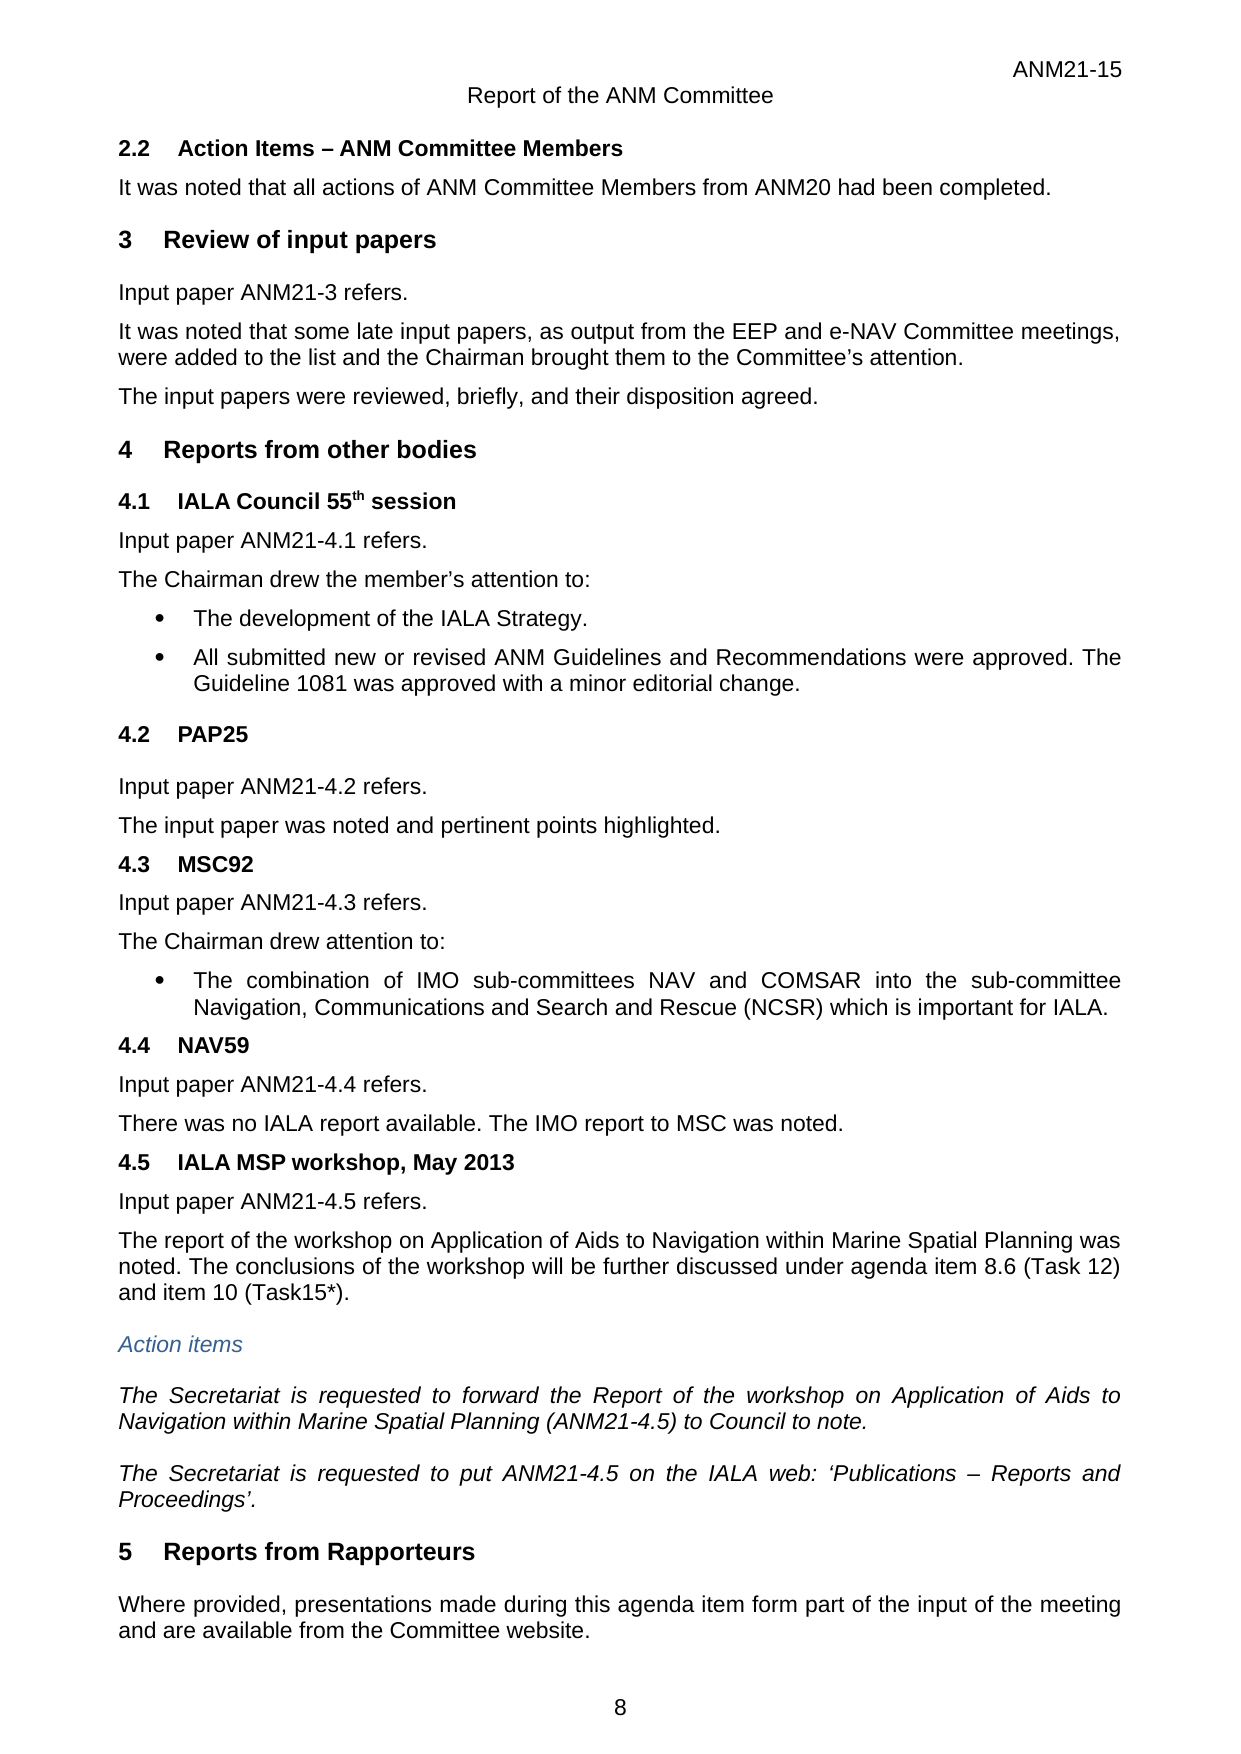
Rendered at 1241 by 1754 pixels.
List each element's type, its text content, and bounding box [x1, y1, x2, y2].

subtitle PAP25 [118, 721, 1122, 748]
text The input paper was noted and pertinent points highlighted. [118, 812, 1122, 838]
text The input papers were reviewed, briefly, and their disposition agreed. [118, 383, 1122, 409]
text Input paper ANM21-4.4 refers. [118, 1071, 1122, 1097]
text Input paper ANM21-4.1 refers. [118, 527, 1122, 553]
text Input paper ANM21-4.2 refers. [118, 773, 1122, 799]
subtitle Reports from other bodies [118, 434, 1122, 463]
text Input paper ANM21-4.5 refers. [118, 1188, 1122, 1214]
list The combination of IMO sub-committees NAV and COMSAR into the sub-committee Navigation, Communications and Search and Rescue (NCSR) which is important for IALA. [156, 967, 1122, 1020]
subtitle Action Items – ANM Committee Members [118, 135, 1122, 162]
text Where provided, presentations made during this agenda item form part of the input of the meeting and are available from the Committee website. [118, 1591, 1122, 1644]
subtitle Review of input papers [118, 225, 1122, 254]
text The Chairman drew the member’s attention to: [118, 566, 1122, 592]
subtitle IALA MSP workshop, May 2013 [118, 1149, 1122, 1175]
text The Chairman drew attention to: [118, 928, 1122, 954]
text The development of the IALA Strategy. [156, 605, 1122, 631]
text All submitted new or revised ANM Guidelines and Recommendations were approved. The Guideline 1081 was approved with a minor editorial change. [156, 644, 1122, 696]
text The Secretariat is requested to forward the Report of the workshop on Application of Aids to Navigation within Marine Spatial Planning (ANM21-4.5) to Council to note. [118, 1382, 1122, 1435]
subtitle Reports from Rapporteurs [118, 1537, 1122, 1566]
text There was no IALA report available. The IMO report to MSC was noted. [118, 1110, 1122, 1136]
text Action items [118, 1331, 1122, 1357]
text Input paper ANM21-4.3 refers. [118, 889, 1122, 916]
subtitle IALA Council 55th session [118, 488, 1122, 515]
text It was noted that some late input papers, as output from the EEP and e-NAV Committee meetings, were added to the list and the Chairman brought them to the Committee’s attention. [118, 318, 1122, 371]
text The Secretariat is requested to put ANM21-4.5 on the IALA web: ‘Publications – Reports and Proceedings’. [118, 1460, 1122, 1512]
subtitle NAV59 [118, 1032, 1122, 1059]
subtitle MSC92 [118, 851, 1122, 877]
text It was noted that all actions of ANM Committee Members from ANM20 had been completed. [118, 174, 1122, 200]
text The report of the workshop on Application of Aids to Navigation within Marine Spatial Planning was noted. The conclusions of the workshop will be further discussed under agenda item 8.6 (Task 12) and item 10 (Task15*). [118, 1227, 1122, 1306]
text Input paper ANM21-3 refers. [118, 279, 1122, 306]
